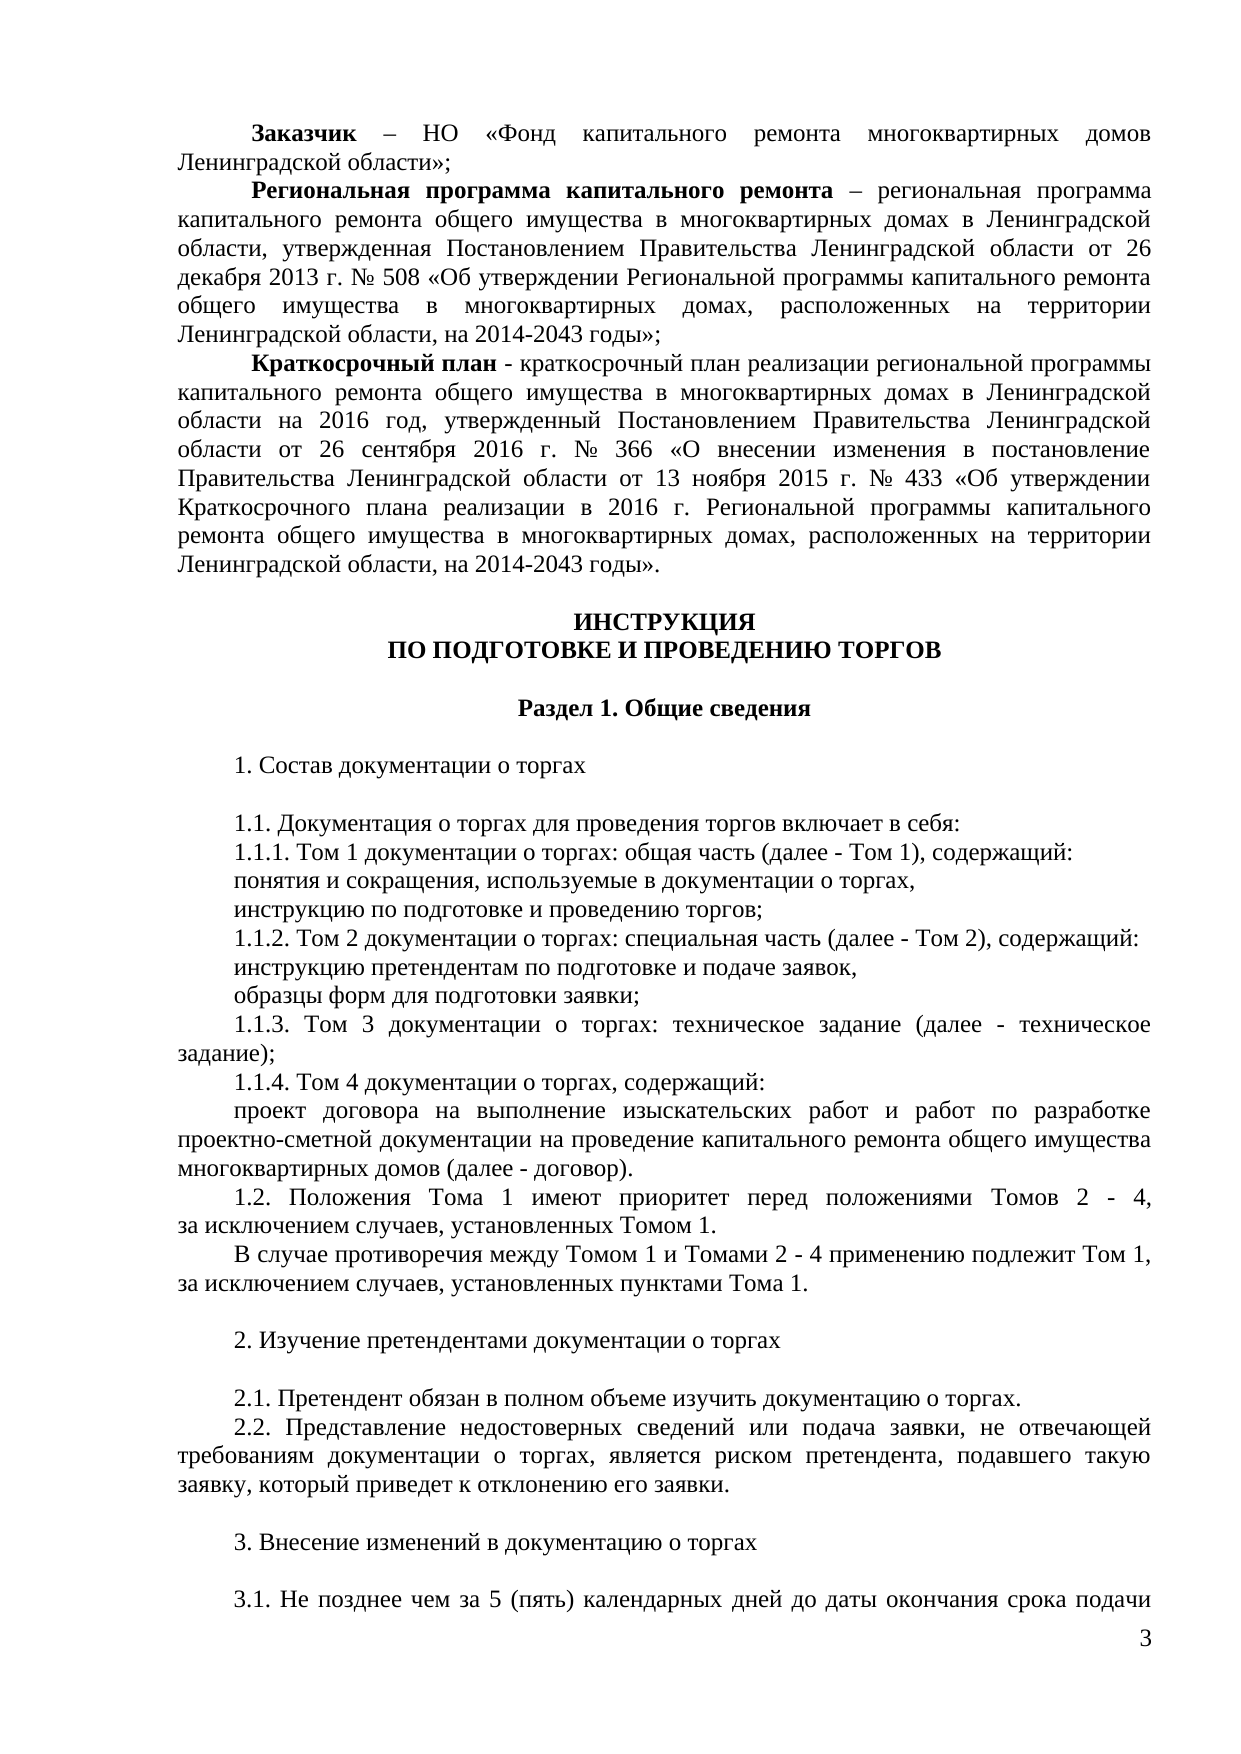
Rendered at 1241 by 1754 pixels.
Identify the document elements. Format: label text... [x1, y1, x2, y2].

text Региональная программа капитального ремонта – региональная программа капитального ремонта общего имущества в многоквартирных домах в Ленинградской области, утвержденная Постановлением Правительства Ленинградской области от 26 декабря 2013 г. № 508 «Об утверждении Региональной программы капитального ремонта общего имущества в многоквартирных домах, расположенных на территории Ленинградской области, на 2014-2043 годы»; [177, 176, 1152, 348]
text 2. Изучение претендентами документации о торгах [177, 1326, 1152, 1354]
text инструкцию претендентам по подготовке и подаче заявок, [177, 952, 1152, 981]
text Краткосрочный план - краткосрочный план реализации региональной программы капитального ремонта общего имущества в многоквартирных домах в Ленинградской области на 2016 год, утвержденный Постановлением Правительства Ленинградской области от 26 сентября 2016 г. № 366 «О внесении изменения в постановление Правительства Ленинградской области от 13 ноября 2015 г. № 433 «Об утверждении Краткосрочного плана реализации в 2016 г. Региональной программы капитального ремонта общего имущества в многоквартирных домах, расположенных на территории Ленинградской области, на 2014-2043 годы». [177, 348, 1152, 578]
text ИНСТРУКЦИЯ [177, 607, 1152, 636]
text 1.1.1. Том 1 документации о торгах: общая часть (далее - Том 1), содержащий: [177, 837, 1152, 866]
text 1.2. Положения Тома 1 имеют приоритет перед положениями Томов 2 - 4, за исключением случаев, установленных Томом 1. [177, 1182, 1152, 1239]
text 1.1. Документация о торгах для проведения торгов включает в себя: [177, 808, 1152, 837]
text 1. Состав документации о торгах [177, 751, 1152, 779]
text 1.1.4. Том 4 документации о торгах, содержащий: [177, 1067, 1152, 1096]
text 3. Внесение изменений в документацию о торгах [177, 1527, 1152, 1556]
text 2.1. Претендент обязан в полном объеме изучить документацию о торгах. [177, 1383, 1152, 1412]
text 2.2. Представление недостоверных сведений или подача заявки, не отвечающей требованиям документации о торгах, является риском претендента, подавшего такую заявку, который приведет к отклонению его заявки. [177, 1412, 1152, 1498]
text Раздел 1. Общие сведения [177, 693, 1152, 722]
text понятия и сокращения, используемые в документации о торгах, [177, 866, 1152, 894]
text проект договора на выполнение изыскательских работ и работ по разработке проектно-сметной документации на проведение капитального ремонта общего имущества многоквартирных домов (далее - договор). [177, 1096, 1152, 1182]
text 1.1.2. Том 2 документации о торгах: специальная часть (далее - Том 2), содержащий: [177, 923, 1152, 952]
text В случае противоречия между Томом 1 и Томами 2 - 4 применению подлежит Том 1, за исключением случаев, установленных пунктами Тома 1. [177, 1239, 1152, 1297]
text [177, 1584, 1152, 1613]
text ПО ПОДГОТОВКЕ И ПРОВЕДЕНИЮ ТОРГОВ [177, 636, 1152, 664]
text 1.1.3. Том 3 документации о торгах: техническое задание (далее - техническое задание); [177, 1009, 1152, 1067]
text инструкцию по подготовке и проведению торгов; [177, 894, 1152, 923]
text Заказчик – НО «Фонд капитального ремонта многоквартирных домов Ленинградской области»; [177, 118, 1152, 176]
text образцы форм для подготовки заявки; [177, 981, 1152, 1009]
